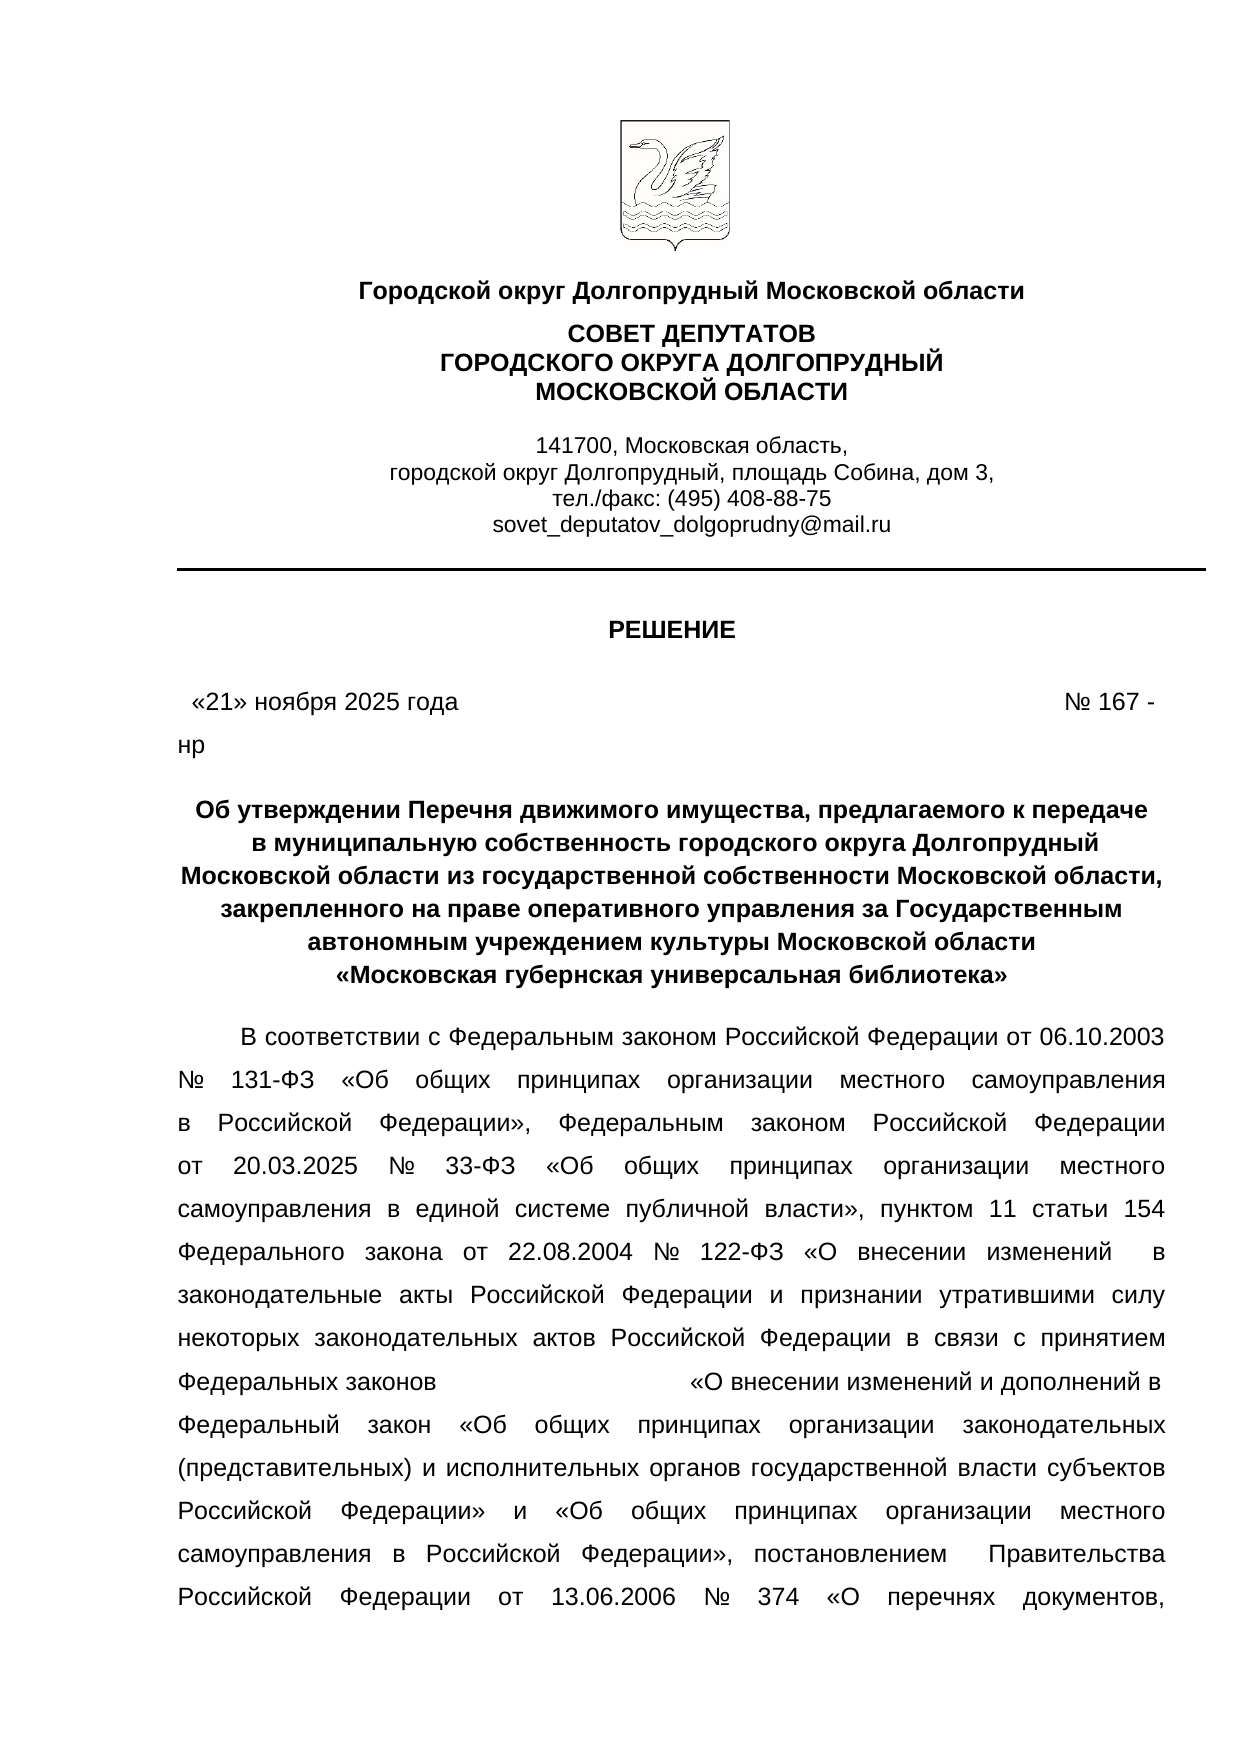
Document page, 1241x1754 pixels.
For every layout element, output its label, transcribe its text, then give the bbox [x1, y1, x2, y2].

text ГОРОДСКОГО ОКРУГА ДОЛГОПРУДНЫЙ [177, 348, 1206, 377]
text Об утверждении Перечня движимого имущества, предлагаемого к передаче [177, 795, 1167, 823]
text 141700, Московская область, [177, 432, 1206, 458]
text в муниципальную собственность городского округа Долгопрудный Московской области из государственной собственности Московской области, закрепленного на праве оперативного управления за Государственным автономным учреждением культуры Московской области [177, 828, 1167, 956]
text Городской округ Долгопрудный Московской области [177, 276, 1206, 305]
text городской округ Долгопрудный, площадь Собина, дом 3, [177, 458, 1206, 485]
text тел./факс: (495) 408-88-75 [177, 485, 1206, 511]
text «Московская губернская универсальная библиотека» [177, 960, 1167, 988]
picture [620, 120, 730, 251]
text sovet_deputatov_dolgoprudny@mail.ru [177, 511, 1206, 537]
text СОВЕТ ДЕПУТАТОВ [177, 319, 1206, 348]
text МОСКОВСКОЙ ОБЛАСТИ [177, 377, 1206, 406]
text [177, 1022, 1167, 1611]
text РЕШЕНИЕ [177, 614, 1167, 643]
text «21» ноября 2025 года № 167 - нр [177, 686, 1167, 758]
